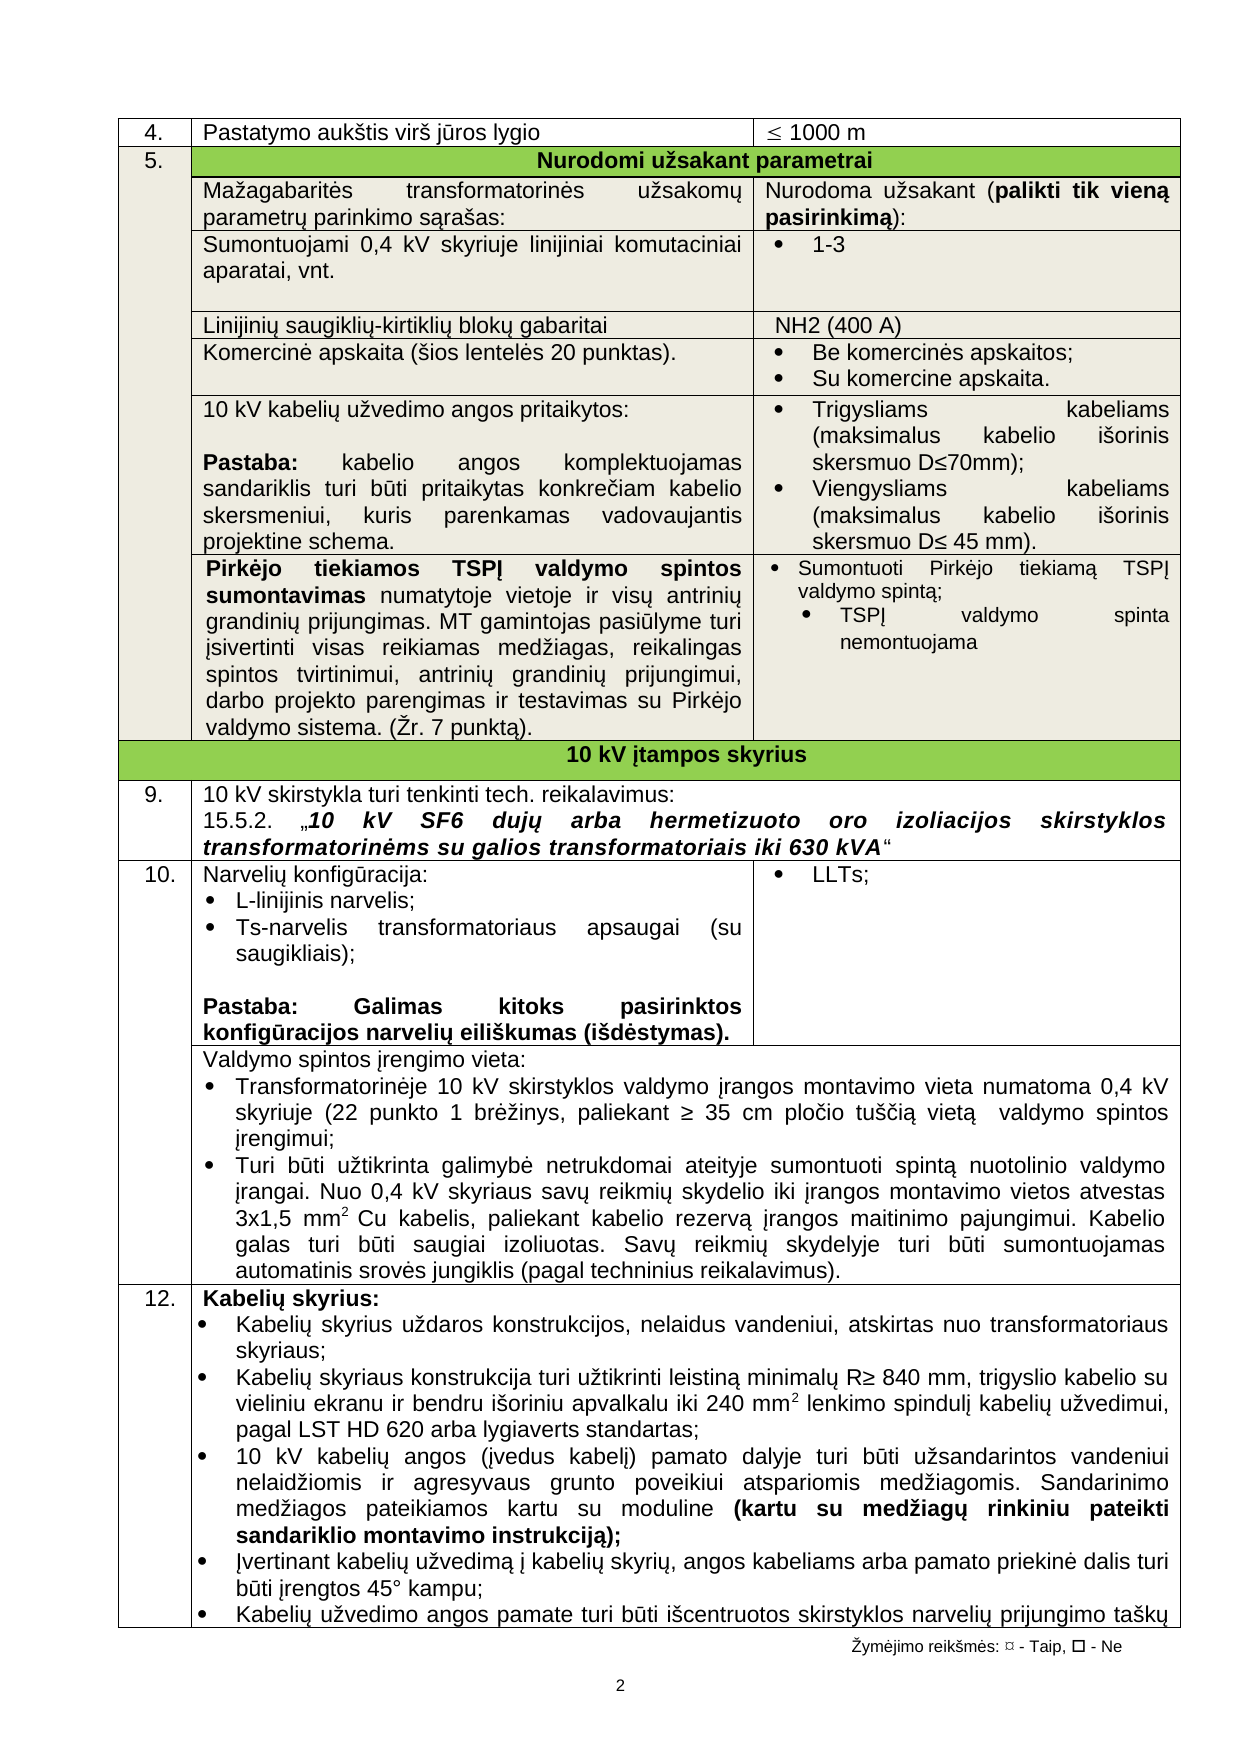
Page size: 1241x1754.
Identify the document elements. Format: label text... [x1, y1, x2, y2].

table_cell [119, 1285, 191, 1627]
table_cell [192, 1285, 1180, 1627]
table_cell 1-3 [754, 231, 1180, 311]
table_cell [119, 861, 191, 1283]
table_cell 10 kV įtampos skyrius [119, 741, 1180, 780]
table_cell [119, 781, 191, 860]
table_cell Valdymo spintos įrengimo vieta: Transformatorinėje 10 kV skirstyklos valdymo įrangos montavimo vieta numatoma 0,4 kV skyriuje (22 punkto 1 brėžinys, paliekant ≥ 35 cm pločio tuščią vietą valdymo spintos įrengimui; Turi būti užtikrinta galimybė netrukdomai ateityje sumontuoti spintą nuotolinio valdymo įrangai. Nuo 0,4 kV skyriaus savų reikmių skydelio iki įrangos montavimo vietos atvestas 3x1,5 mm2 Cu kabelis, paliekant kabelio rezervą įrangos maitinimo pajungimui. Kabelio galas turi būti saugiai izoliuotas. Savų reikmių skydelyje turi būti sumontuojamas automatinis srovės jungiklis (pagal techninius reikalavimus). [192, 1046, 1180, 1283]
table_cell Narvelių konfigūracija: L-linijinis narvelis; Ts-narvelis transformatoriaus apsaugai (su saugikliais); Pastaba: Galimas kitoks pasirinktos konfigūracijos narvelių eiliškumas (išdėstymas). [192, 861, 753, 1045]
table_cell [119, 147, 191, 740]
table_cell Mažagabaritės transformatorinės užsakomų parametrų parinkimo sąrašas: [192, 178, 753, 230]
table_cell Pirkėjo tiekiamos TSPĮ valdymo spintos sumontavimas numatytoje vietoje ir visų antrinių grandinių prijungimas. MT gamintojas pasiūlyme turi įsivertinti visas reikiamas medžiagas, reikalingas spintos tvirtinimui, antrinių grandinių prijungimui, darbo projekto parengimas ir testavimas su Pirkėjo valdymo sistema. (Žr. 7 punktą). [192, 555, 753, 740]
table_cell 10 kV skirstykla turi tenkinti tech. reikalavimus: 15.5.2. „10 kV SF6 dujų arba hermetizuoto oro izoliacijos skirstyklos transformatorinėms su galios transformatoriais iki 630 kVA“ [192, 781, 1180, 860]
table_cell NH2 (400 A) [754, 312, 1180, 338]
table_cell Linijinių saugiklių-kirtiklių blokų gabaritai [192, 312, 753, 338]
table_cell Komercinė apskaita (šios lentelės 20 punktas). [192, 339, 753, 395]
table_cell Trigysliams kabeliams (maksimalus kabelio išorinis skersmuo D≤70mm); Viengysliams kabeliams (maksimalus kabelio išorinis skersmuo D≤ 45 mm). [754, 396, 1180, 554]
table_cell Sumontuoti Pirkėjo tiekiamą TSPĮ valdymo spintą; TSPĮ valdymo spinta nemontuojama [754, 555, 1180, 740]
table_cell Be komercinės apskaitos; Su komercine apskaita. [754, 339, 1180, 395]
table_cell [119, 119, 191, 146]
table_cell Nurodoma užsakant (palikti tik vieną pasirinkimą): [754, 178, 1180, 230]
table_cell 10 kV kabelių užvedimo angos pritaikytos: Pastaba: kabelio angos komplektuojamas sandariklis turi būti pritaikytas konkrečiam kabelio skersmeniui, kuris parenkamas vadovaujantis projektine schema. [192, 396, 753, 554]
table_cell 1000 m [754, 119, 1180, 146]
table_cell LLTs; [754, 861, 1180, 1045]
table_cell Sumontuojami 0,4 kV skyriuje linijiniai komutaciniai aparatai, vnt. [192, 231, 753, 311]
table_cell Nurodomi užsakant parametrai [192, 147, 1180, 176]
table_cell Pastatymo aukštis virš jūros lygio [192, 119, 753, 146]
